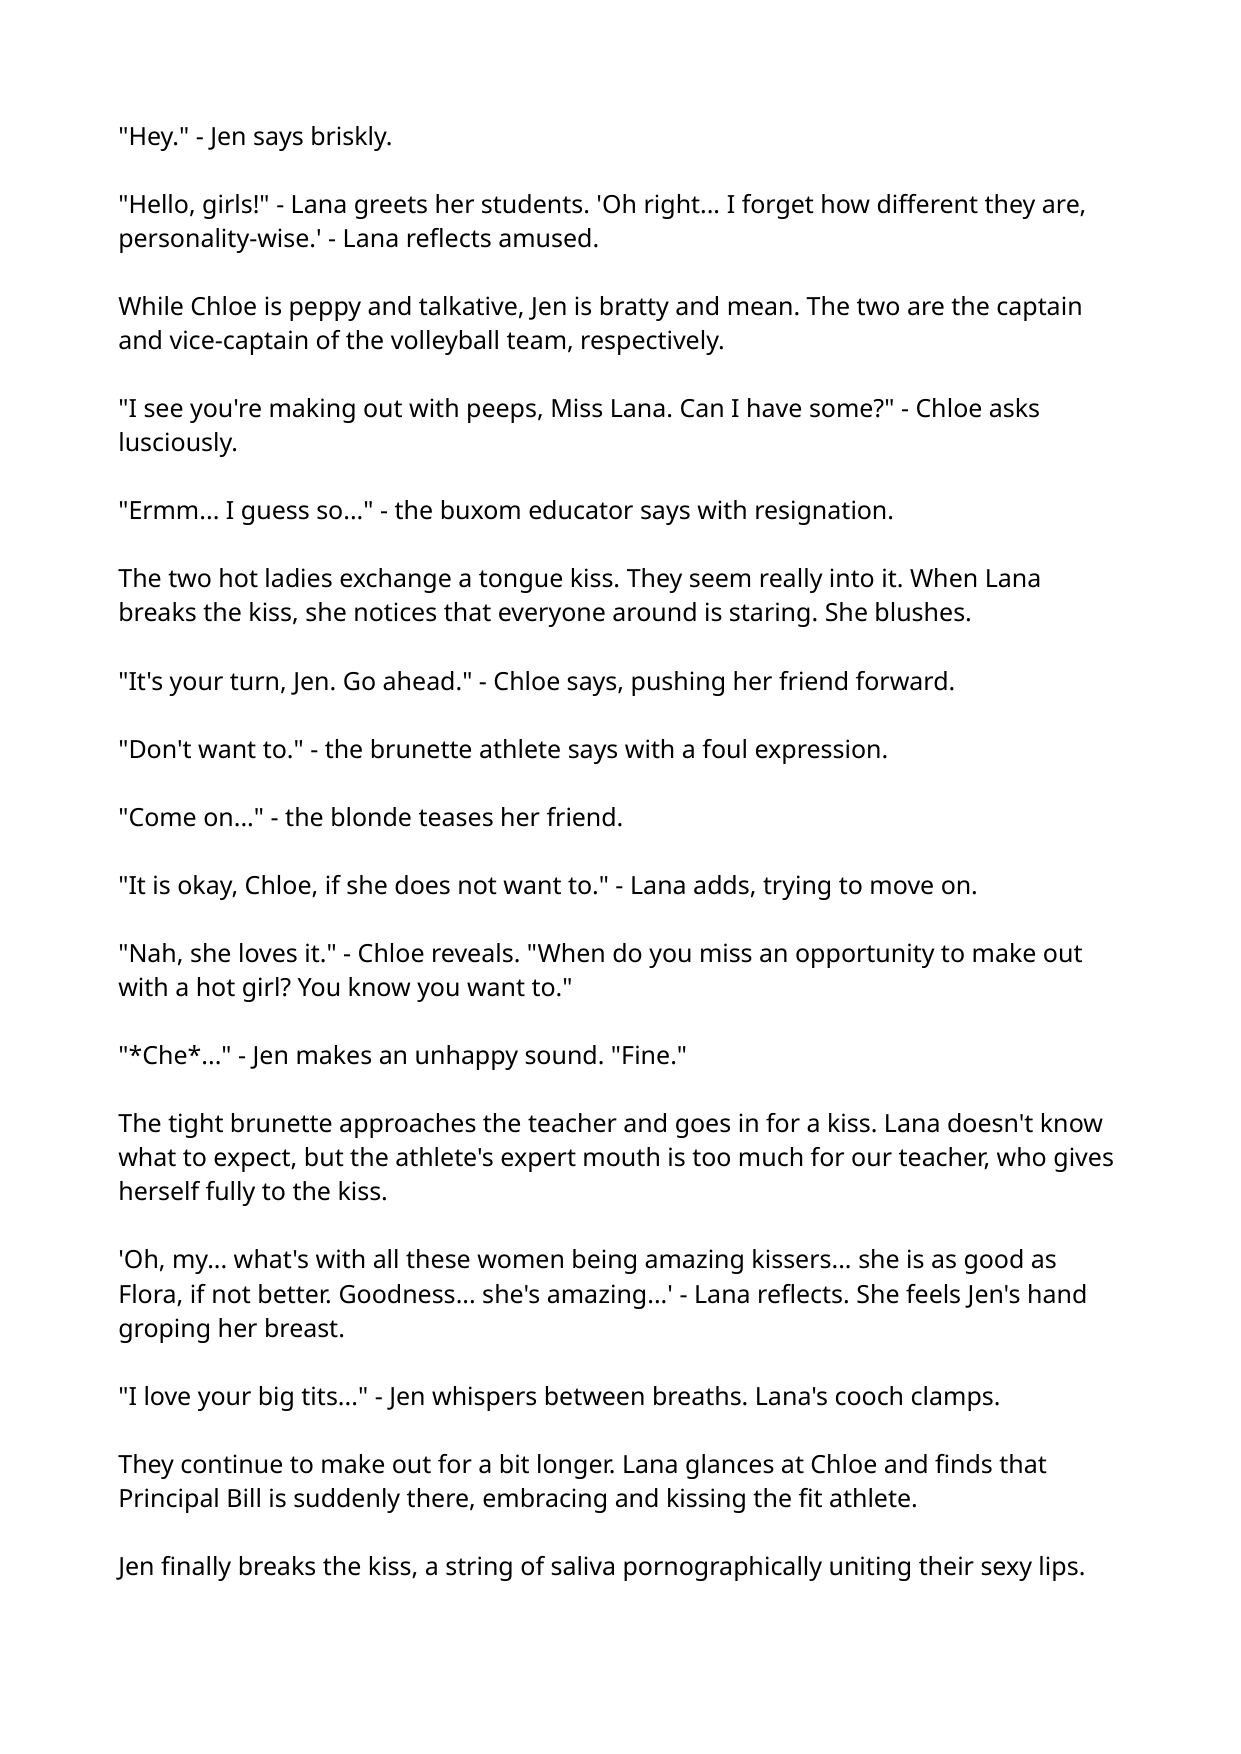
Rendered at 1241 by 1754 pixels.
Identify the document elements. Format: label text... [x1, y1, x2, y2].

text "It's your turn, Jen. Go ahead." - Chloe says, pushing her friend forward. [118, 663, 1122, 697]
text "I love your big tits..." - Jen whispers between breaths. Lana's cooch clamps. [118, 1378, 1122, 1412]
text The two hot ladies exchange a tongue kiss. They seem really into it. When Lana breaks the kiss, she notices that everyone around is staring. She blushes. [118, 561, 1122, 629]
text "Ermm... I guess so..." - the buxom educator says with resignation. [118, 493, 1122, 527]
text "It is okay, Chloe, if she does not want to." - Lana adds, trying to move on. [118, 867, 1122, 902]
text "Come on..." - the blonde teases her friend. [118, 799, 1122, 833]
text "Hello, girls!" - Lana greets her students. 'Oh right... I forget how different they are, personality-wise.' - Lana reflects amused. [118, 186, 1122, 254]
text They continue to make out for a bit longer. Lana glances at Chloe and finds that Principal Bill is suddenly there, embracing and kissing the fit athlete. [118, 1447, 1122, 1515]
text "I see you're making out with peeps, Miss Lana. Can I have some?" - Chloe asks lusciously. [118, 391, 1122, 459]
text 'Oh, my... what's with all these women being amazing kissers... she is as good as Flora, if not better. Goodness... she's amazing...' - Lana reflects. She feels Jen's hand groping her breast. [118, 1242, 1122, 1344]
text While Chloe is peppy and talkative, Jen is bratty and mean. The two are the captain and vice-captain of the volleyball team, respectively. [118, 288, 1122, 357]
text "*Che*..." - Jen makes an unhappy sound. "Fine." [118, 1038, 1122, 1072]
text "Hey." - Jen says briskly. [118, 118, 1122, 152]
text "Nah, she loves it." - Chloe reveals. "When do you miss an opportunity to make out with a hot girl? You know you want to." [118, 936, 1122, 1004]
text The tight brunette approaches the teacher and goes in for a kiss. Lana doesn't know what to expect, but the athlete's expert mouth is too much for our teacher, who gives herself fully to the kiss. [118, 1106, 1122, 1208]
text Jen finally breaks the kiss, a string of saliva pornographically uniting their sexy lips. [118, 1549, 1122, 1583]
text "Don't want to." - the brunette athlete says with a foul expression. [118, 731, 1122, 765]
